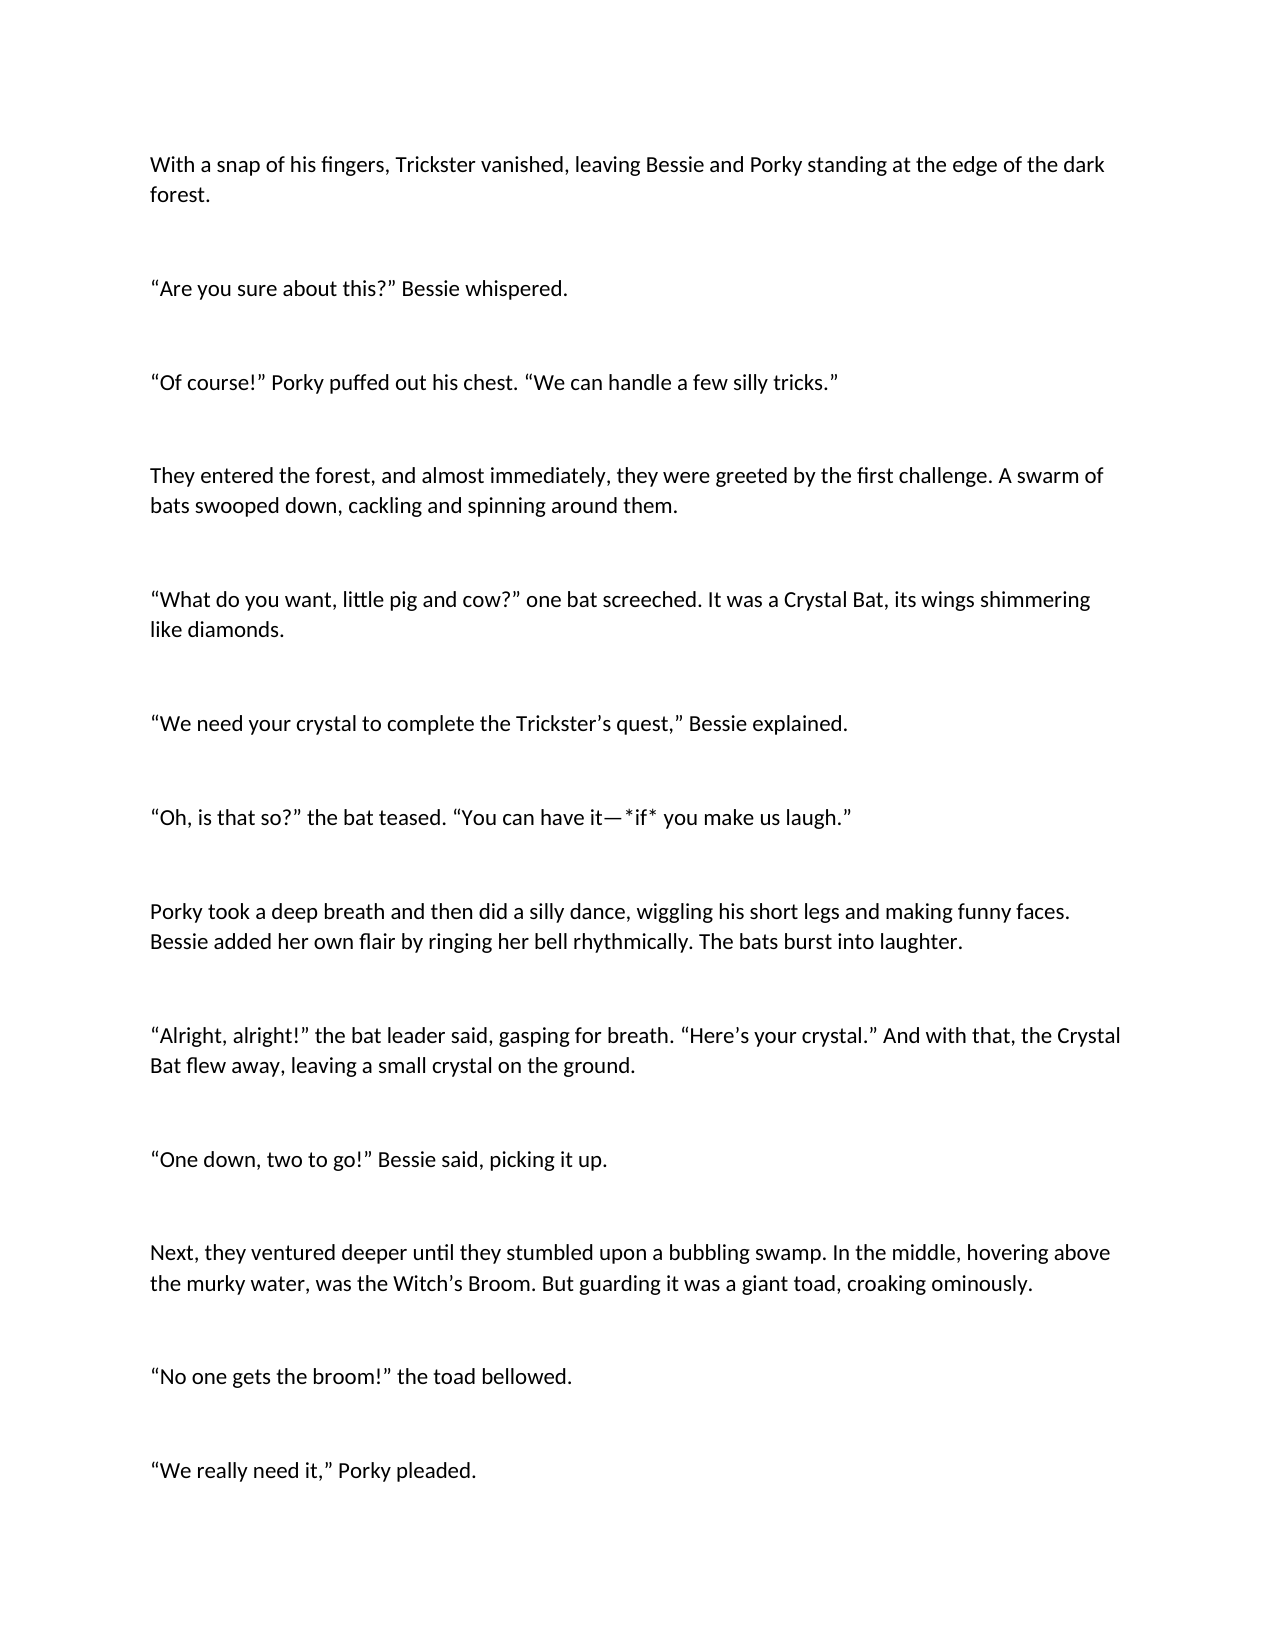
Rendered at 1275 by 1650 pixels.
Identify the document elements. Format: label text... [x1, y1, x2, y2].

text “Are you sure about this?” Bessie whispered. [150, 274, 1125, 302]
text Next, they ventured deeper until they stumbled upon a bubbling swamp. In the middle, hovering above the murky water, was the Witch’s Broom. But guarding it was a giant toad, croaking ominously. [150, 1238, 1125, 1297]
text They entered the forest, and almost immediately, they were greeted by the first challenge. A swarm of bats swooped down, cackling and spinning around them. [150, 461, 1125, 520]
text “No one gets the broom!” the toad bellowed. [150, 1362, 1125, 1391]
text “What do you want, little pig and cow?” one bat screeched. It was a Crystal Bat, its wings shimmering like diamonds. [150, 585, 1125, 644]
text “One down, two to go!” Bessie said, picking it up. [150, 1145, 1125, 1173]
text “Alright, alright!” the bat leader said, gasping for breath. “Here’s your crystal.” And with that, the Crystal Bat flew away, leaving a small crystal on the ground. [150, 1021, 1125, 1079]
text With a snap of his fingers, Trickster vanished, leaving Bessie and Porky standing at the edge of the dark forest. [150, 150, 1125, 208]
text “Of course!” Porky puffed out his chest. “We can handle a few silly tricks.” [150, 368, 1125, 396]
text “We need your crystal to complete the Trickster’s quest,” Bessie explained. [150, 709, 1125, 737]
text Porky took a deep breath and then did a silly dance, wiggling his short legs and making funny faces. Bessie added her own flair by ringing her bell rhythmically. The bats burst into laughter. [150, 897, 1125, 955]
text “Oh, is that so?” the bat teased. “You can have it—*if* you make us laugh.” [150, 803, 1125, 831]
text “We really need it,” Porky pleaded. [150, 1456, 1125, 1484]
